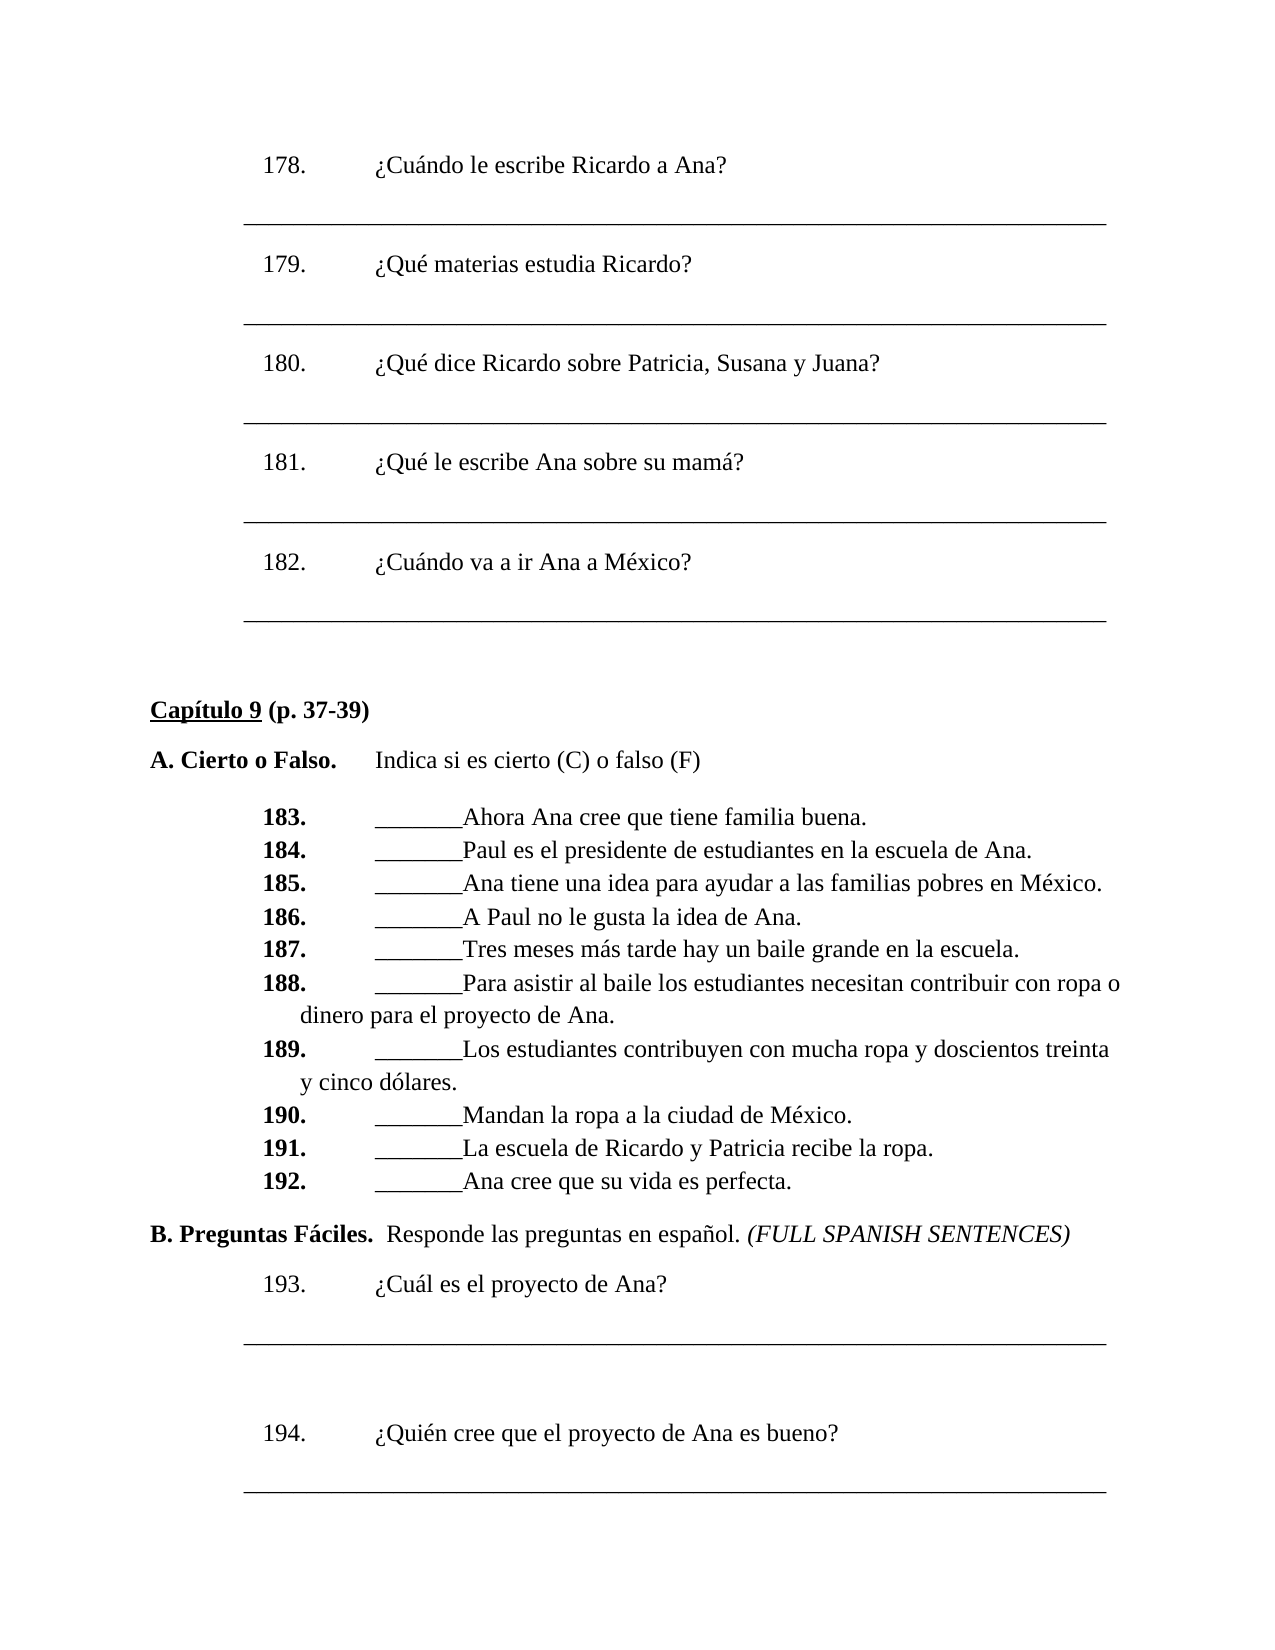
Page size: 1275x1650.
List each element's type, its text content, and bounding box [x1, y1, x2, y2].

list _______Ana cree que su vida es perfecta. [262, 1166, 1125, 1194]
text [244, 299, 1125, 327]
text _____________________________________________________________________ [244, 596, 1125, 625]
text _____________________________________________________________________ [244, 398, 1125, 427]
list ¿Cuál es el proyecto de Ana? [262, 1269, 1125, 1298]
list _______Ana tiene una idea para ayudar a las familias pobres en México. [262, 868, 1125, 897]
list _______A Paul no le gusta la idea de Ana. [262, 902, 1125, 930]
list _______Paul es el presidente de estudiantes en la escuela de Ana. [262, 836, 1125, 864]
list _______Tres meses más tarde hay un baile grande en la escuela. [262, 934, 1125, 963]
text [244, 199, 1125, 228]
list ¿Qué materias estudia Ricardo? [262, 249, 1125, 278]
text _____________________________________________________________________ [244, 497, 1125, 526]
text B. Preguntas Fáciles. Responde las preguntas en español. (FULL SPANISH SENTENCES) [150, 1219, 1125, 1248]
list _______Los estudiantes contribuyen con mucha ropa y doscientos treinta y cinco dólares. [262, 1034, 1125, 1095]
list ¿Quién cree que el proyecto de Ana es bueno? [262, 1418, 1125, 1447]
list _______La escuela de Ricardo y Patricia recibe la ropa. [262, 1133, 1125, 1161]
list ¿Cuándo va a ir Ana a México? [262, 547, 1125, 575]
list _______Ahora Ana cree que tiene familia buena. [262, 802, 1125, 831]
list ¿Qué dice Ricardo sobre Patricia, Susana y Juana? [262, 348, 1125, 377]
list _______Mandan la ropa a la ciudad de México. [262, 1100, 1125, 1128]
list ¿Qué le escribe Ana sobre su mamá? [262, 447, 1125, 476]
text A. Cierto o Falso. Indica si es cierto (C) o falso (F) [150, 745, 1125, 774]
list ¿Cuándo le escribe Ricardo a Ana? [262, 150, 1125, 179]
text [244, 1319, 1125, 1347]
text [244, 1467, 1125, 1496]
text Capítulo 9 (p. 37-39) [150, 695, 1125, 724]
list _______Para asistir al baile los estudiantes necesitan contribuir con ropa o dinero para el proyecto de Ana. [262, 968, 1125, 1029]
